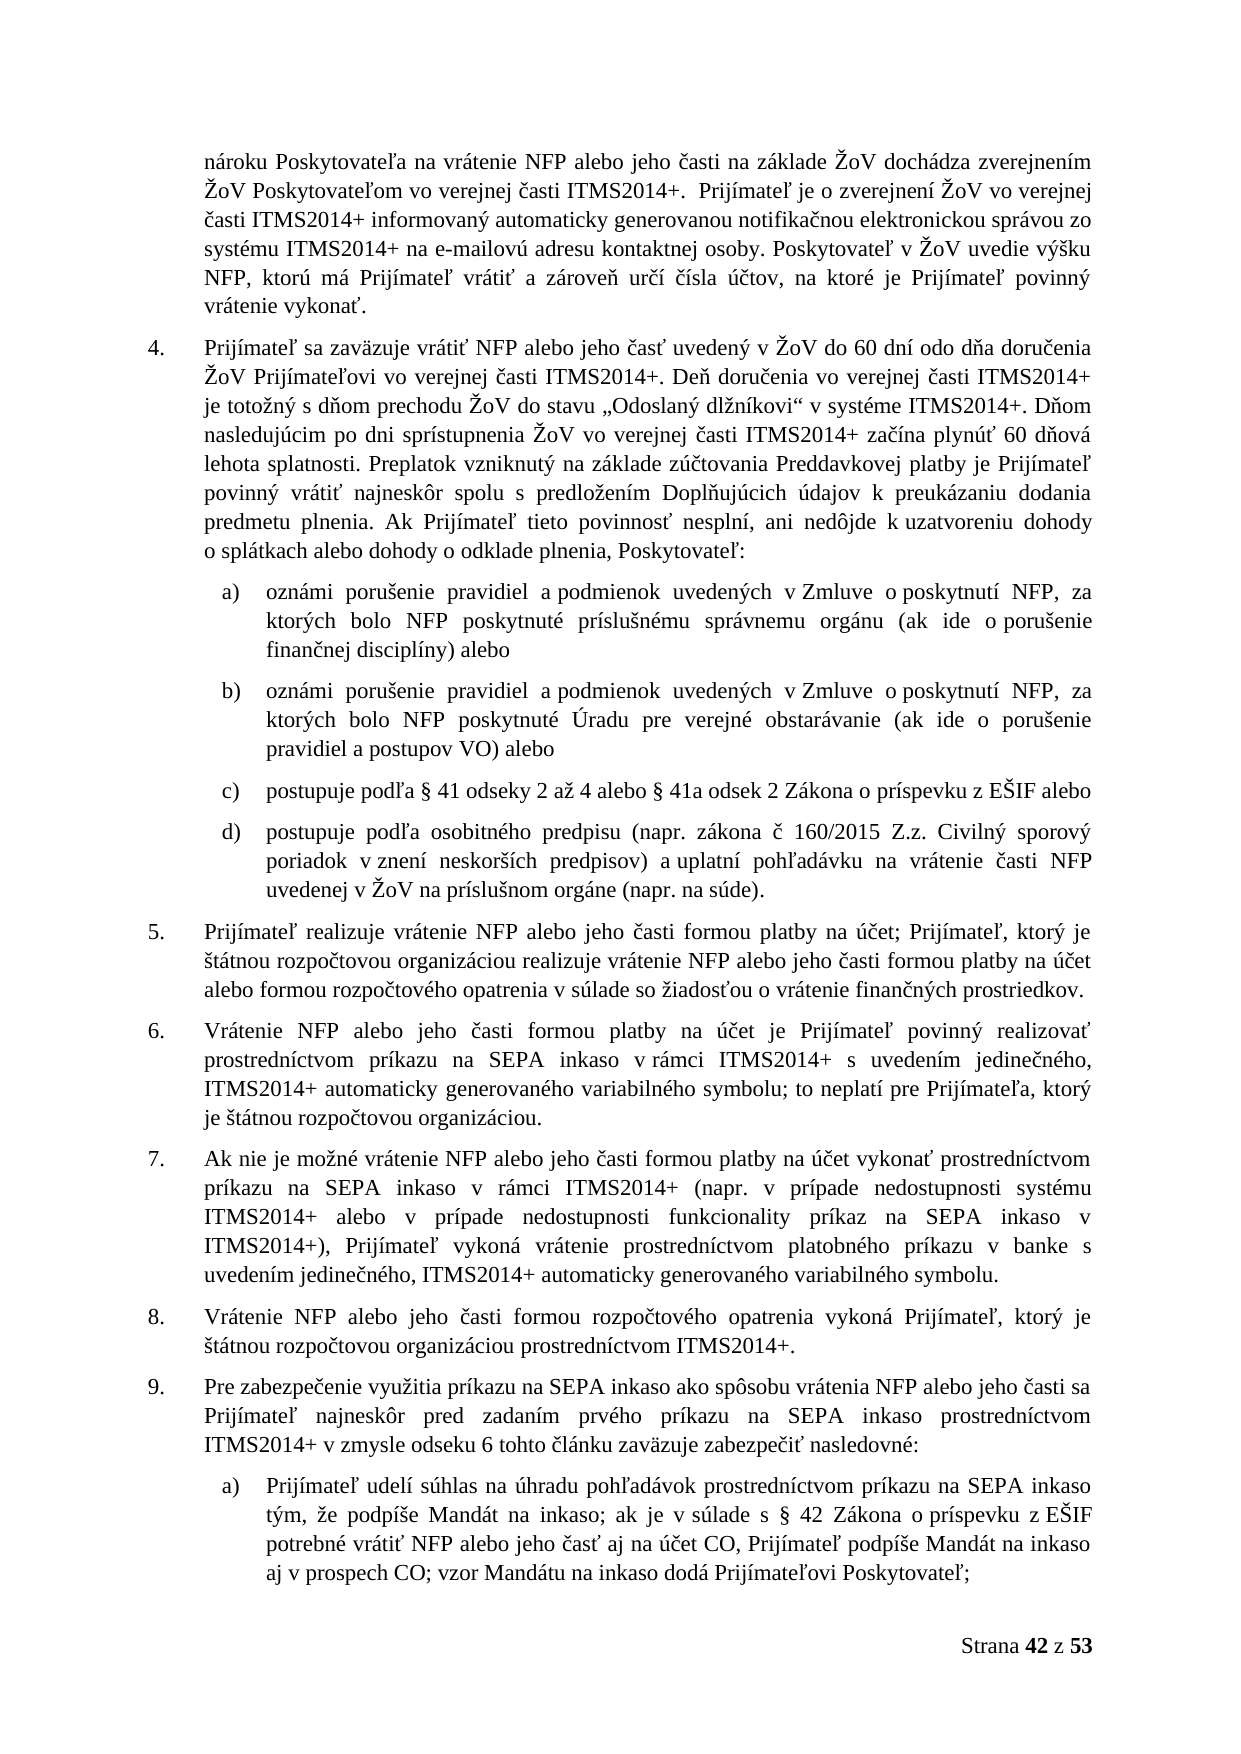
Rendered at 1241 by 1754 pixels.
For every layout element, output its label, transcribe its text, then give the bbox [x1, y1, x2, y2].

list oznámi porušenie pravidiel a podmienok uvedených v Zmluve o poskytnutí NFP, za ktorých bolo NFP poskytnuté Úradu pre verejné obstarávanie (ak ide o porušenie pravidiel a postupov VO) alebo [222, 677, 1092, 762]
list oznámi porušenie pravidiel a podmienok uvedených v Zmluve o poskytnutí NFP, za ktorých bolo NFP poskytnuté príslušnému správnemu orgánu (ak ide o porušenie finančnej disciplíny) alebo [222, 578, 1092, 662]
list Prijímateľ realizuje vrátenie NFP alebo jeho časti formou platby na účet; Prijímateľ, ktorý je štátnou rozpočtovou organizáciou realizuje vrátenie NFP alebo jeho časti formou platby na účet alebo formou rozpočtového opatrenia v súlade so žiadosťou o vrátenie finančných prostriedkov. [148, 918, 1092, 1002]
list Ak nie je možné vrátenie NFP alebo jeho časti formou platby na účet vykonať prostredníctvom príkazu na SEPA inkaso v rámci ITMS2014+ (napr. v prípade nedostupnosti systému ITMS2014+ alebo v prípade nedostupnosti funkcionality príkaz na SEPA inkaso v ITMS2014+), Prijímateľ vykoná vrátenie prostredníctvom platobného príkazu v banke s uvedením jedinečného, ITMS2014+ automaticky generovaného variabilného symbolu. [148, 1145, 1092, 1288]
list Vrátenie NFP alebo jeho časti formou platby na účet je Prijímateľ povinný realizovať prostredníctvom príkazu na SEPA inkaso v rámci ITMS2014+ s uvedením jedinečného, ITMS2014+ automaticky generovaného variabilného symbolu; to neplatí pre Prijímateľa, ktorý je štátnou rozpočtovou organizáciou. [148, 1017, 1092, 1130]
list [148, 148, 1092, 319]
list postupuje podľa § 41 odseky 2 až 4 alebo § 41a odsek 2 Zákona o príspevku z EŠIF alebo [222, 777, 1092, 803]
list postupuje podľa osobitného predpisu (napr. zákona č 160/2015 Z.z. Civilný sporový poriadok v znení neskorších predpisov) a uplatní pohľadávku na vrátenie časti NFP uvedenej v ŽoV na príslušnom orgáne (napr. na súde). [222, 818, 1092, 903]
list Prijímateľ udelí súhlas na úhradu pohľadávok prostredníctvom príkazu na SEPA inkaso tým, že podpíše Mandát na inkaso; ak je v súlade s § 42 Zákona o príspevku z EŠIF potrebné vrátiť NFP alebo jeho časť aj na účet CO, Prijímateľ podpíše Mandát na inkaso aj v prospech CO; vzor Mandátu na inkaso dodá Prijímateľovi Poskytovateľ; [222, 1472, 1092, 1586]
list Pre zabezpečenie využitia príkazu na SEPA inkaso ako spôsobu vrátenia NFP alebo jeho časti sa Prijímateľ najneskôr pred zadaním prvého príkazu na SEPA inkaso prostredníctvom ITMS2014+ v zmysle odseku 6 tohto článku zaväzuje zabezpečiť nasledovné: [148, 1373, 1092, 1457]
list Prijímateľ sa zaväzuje vrátiť NFP alebo jeho časť uvedený v ŽoV do 60 dní odo dňa doručenia ŽoV Prijímateľovi vo verejnej časti ITMS2014+. Deň doručenia vo verejnej časti ITMS2014+ je totožný s dňom prechodu ŽoV do stavu „Odoslaný dlžníkovi“ v systéme ITMS2014+. Dňom nasledujúcim po dni sprístupnenia ŽoV vo verejnej časti ITMS2014+ začína plynúť 60 dňová lehota splatnosti. Preplatok vzniknutý na základe zúčtovania Preddavkovej platby je Prijímateľ povinný vrátiť najneskôr spolu s predložením Doplňujúcich údajov k preukázaniu dodania predmetu plnenia. Ak Prijímateľ tieto povinnosť nesplní, ani nedôjde k uzatvoreniu dohody o splátkach alebo dohody o odklade plnenia, Poskytovateľ: [148, 334, 1092, 563]
list Vrátenie NFP alebo jeho časti formou rozpočtového opatrenia vykoná Prijímateľ, ktorý je štátnou rozpočtovou organizáciou prostredníctvom ITMS2014+. [148, 1303, 1092, 1358]
